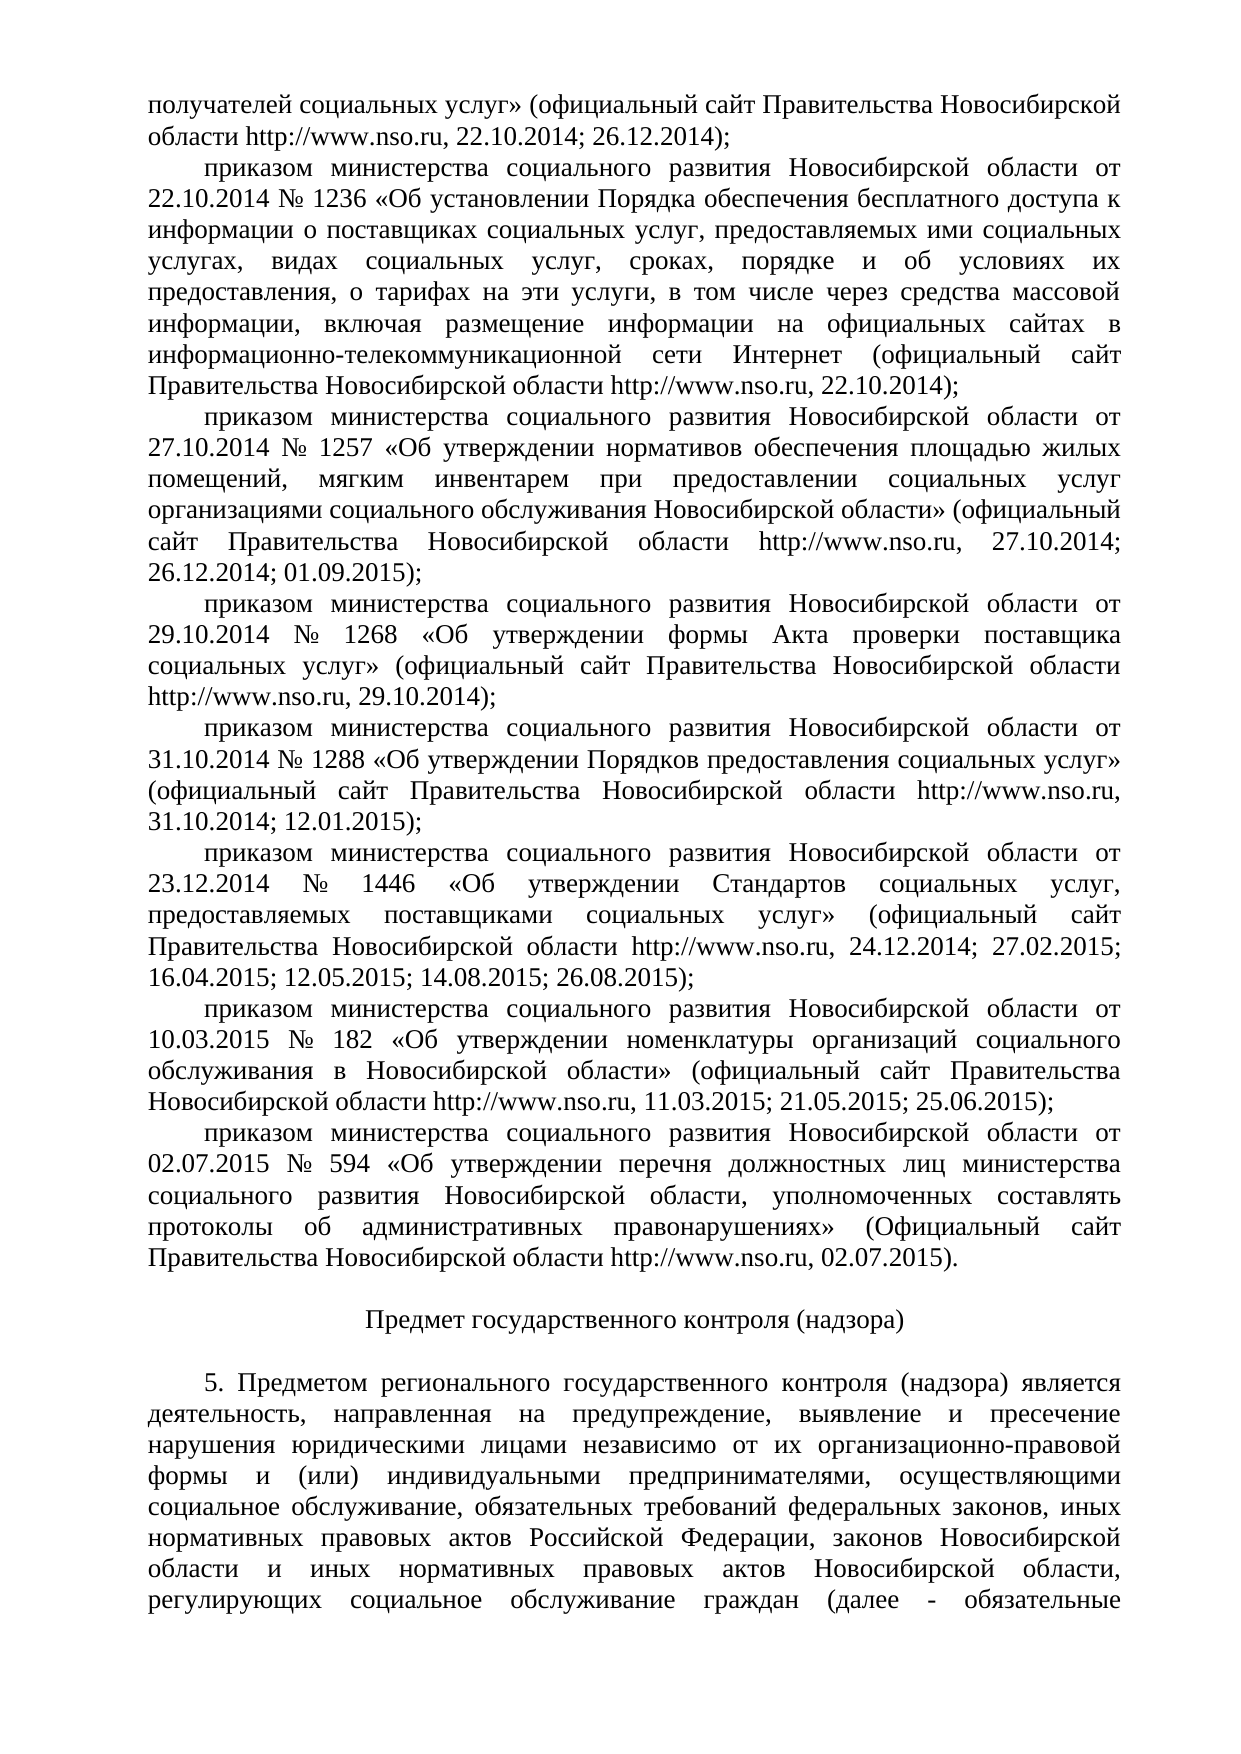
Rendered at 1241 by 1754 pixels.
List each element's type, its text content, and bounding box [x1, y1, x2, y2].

text приказом министерства социального развития Новосибирской области от 22.10.2014 № 1236 «Об установлении Порядка обеспечения бесплатного доступа к информации о поставщиках социальных услуг, предоставляемых ими социальных услугах, видах социальных услуг, сроках, порядке и об условиях их предоставления, о тарифах на эти услуги, в том числе через средства массовой информации, включая размещение информации на официальных сайтах в информационно-телекоммуникационной сети Интернет (официальный сайт Правительства Новосибирской области http://www.nso.ru, 22.10.2014); [148, 151, 1122, 400]
text Предмет государственного контроля (надзора) [148, 1303, 1122, 1334]
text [148, 1366, 1122, 1615]
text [148, 89, 1122, 151]
text приказом министерства социального развития Новосибирской области от 31.10.2014 № 1288 «Об утверждении Порядков предоставления социальных услуг» (официальный сайт Правительства Новосибирской области http://www.nso.ru, 31.10.2014; 12.01.2015); [148, 712, 1122, 836]
text приказом министерства социального развития Новосибирской области от 27.10.2014 № 1257 «Об утверждении нормативов обеспечения площадью жилых помещений, мягким инвентарем при предоставлении социальных услуг организациями социального обслуживания Новосибирской области» (официальный сайт Правительства Новосибирской области http://www.nso.ru, 27.10.2014; 26.12.2014; 01.09.2015); [148, 400, 1122, 587]
text приказом министерства социального развития Новосибирской области от 02.07.2015 № 594 «Об утверждении перечня должностных лиц министерства социального развития Новосибирской области, уполномоченных составлять протоколы об административных правонарушениях» (Официальный сайт Правительства Новосибирской области http://www.nso.ru, 02.07.2015). [148, 1116, 1122, 1272]
text приказом министерства социального развития Новосибирской области от 10.03.2015 № 182 «Об утверждении номенклатуры организаций социального обслуживания в Новосибирской области» (официальный сайт Правительства Новосибирской области http://www.nso.ru, 11.03.2015; 21.05.2015; 25.06.2015); [148, 992, 1122, 1116]
text приказом министерства социального развития Новосибирской области от 23.12.2014 № 1446 «Об утверждении Стандартов социальных услуг, предоставляемых поставщиками социальных услуг» (официальный сайт Правительства Новосибирской области http://www.nso.ru, 24.12.2014; 27.02.2015; 16.04.2015; 12.05.2015; 14.08.2015; 26.08.2015); [148, 836, 1122, 992]
text приказом министерства социального развития Новосибирской области от 29.10.2014 № 1268 «Об утверждении формы Акта проверки поставщика социальных услуг» (официальный сайт Правительства Новосибирской области http://www.nso.ru, 29.10.2014); [148, 587, 1122, 712]
